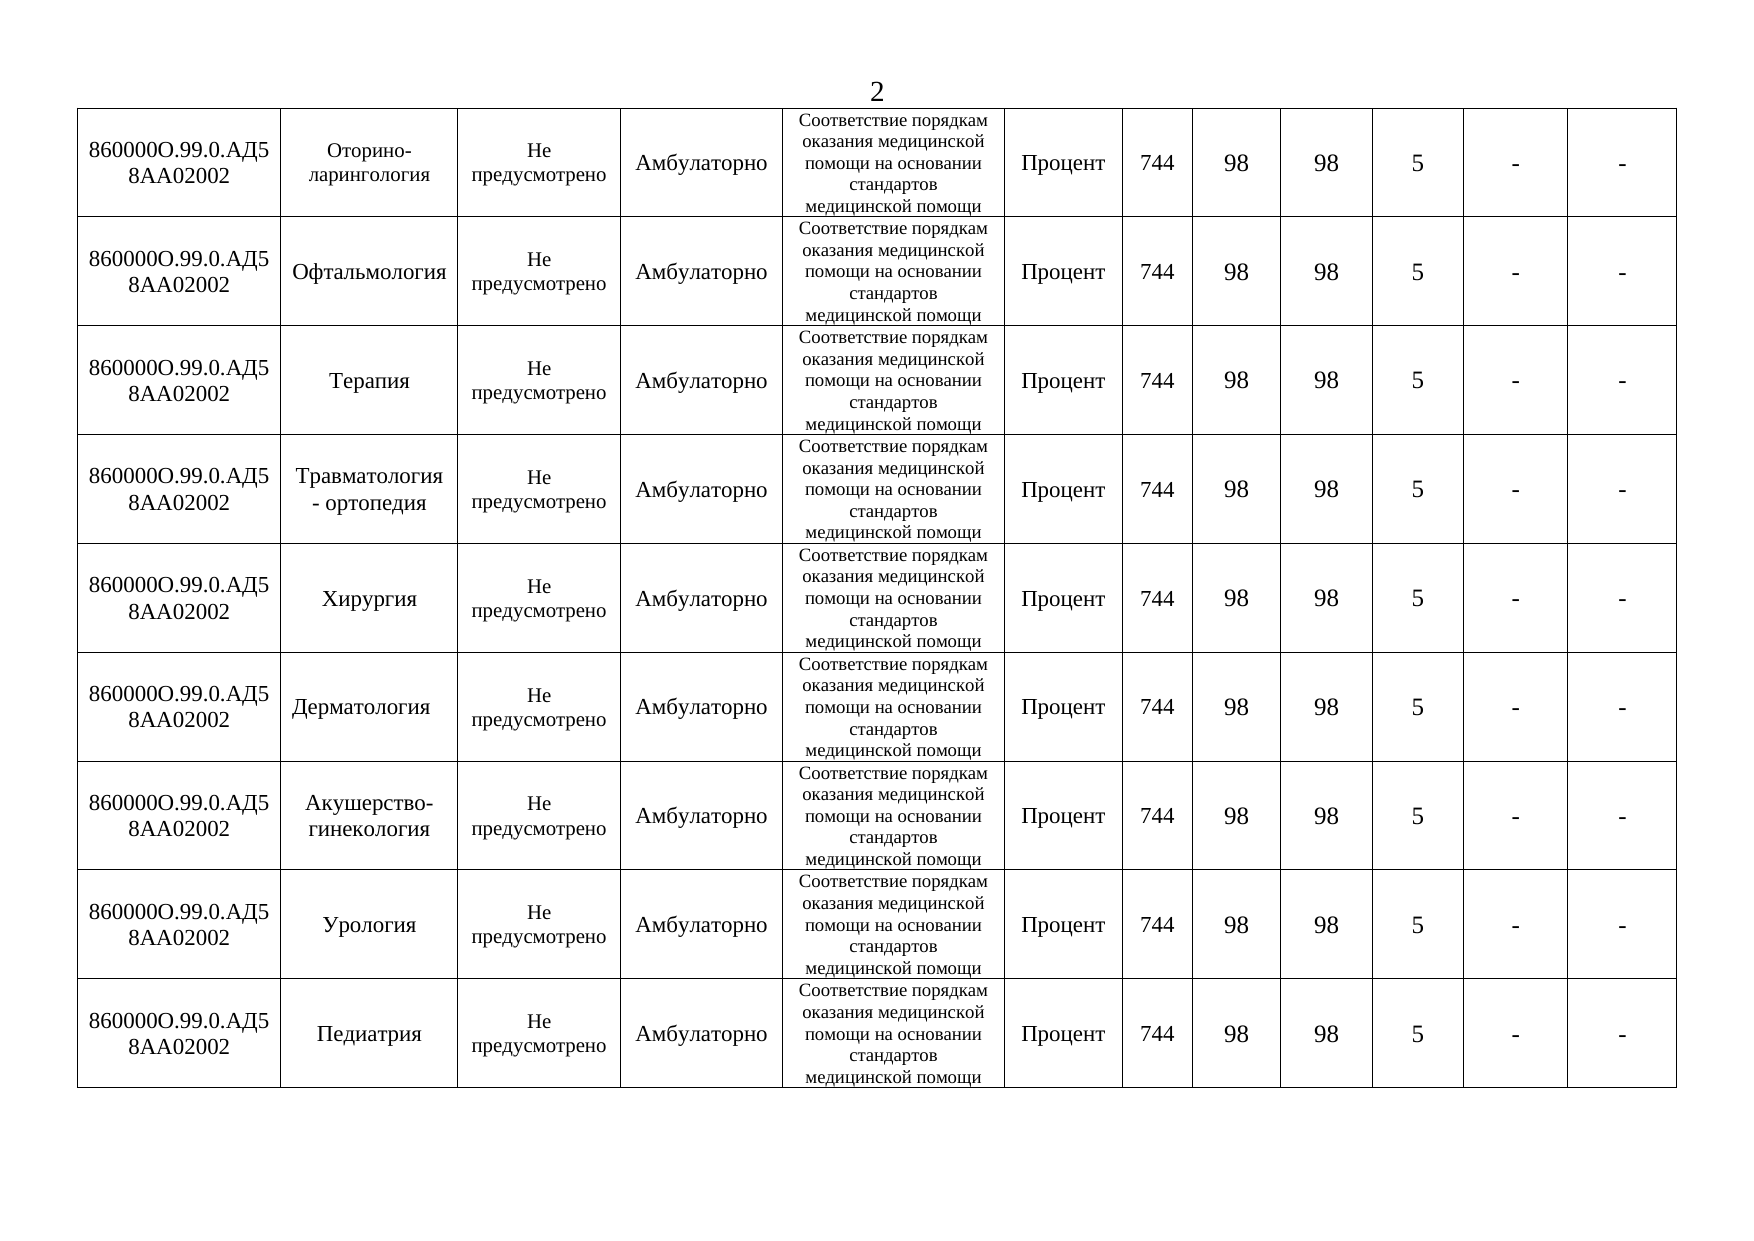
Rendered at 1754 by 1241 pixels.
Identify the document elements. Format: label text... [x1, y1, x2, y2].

table_cell 98 [1281, 326, 1372, 434]
table_cell Педиатрия [281, 979, 457, 1087]
table_cell 744 [1123, 870, 1192, 978]
table_cell 98 [1281, 109, 1372, 216]
table_cell Амбулаторно [621, 109, 782, 216]
table_cell - [1464, 870, 1567, 978]
table_cell - [1464, 217, 1567, 325]
table_cell Соответствие порядкам оказания медицинской помощи на основании стандартов медицинской помощи [783, 217, 1004, 325]
table_cell Не предусмотрено [458, 870, 620, 978]
table_cell Соответствие порядкам оказания медицинской помощи на основании стандартов медицинской помощи [783, 435, 1004, 543]
table_cell Хирургия [281, 544, 457, 652]
table_cell - [1464, 326, 1567, 434]
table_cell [783, 109, 1004, 216]
table_cell 744 [1123, 326, 1192, 434]
table_cell 744 [1123, 435, 1192, 543]
table_cell Офтальмология [281, 217, 457, 325]
table_cell 5 [1373, 217, 1463, 325]
table_cell 98 [1281, 435, 1372, 543]
table_cell Соответствие порядкам оказания медицинской помощи на основании стандартов медицинской помощи [783, 326, 1004, 434]
table_cell Процент [1005, 653, 1122, 761]
table_cell - [1568, 653, 1676, 761]
table_cell Соответствие порядкам оказания медицинской помощи на основании стандартов медицинской помощи [783, 762, 1004, 869]
table_cell Соответствие порядкам оказания медицинской помощи на основании стандартов медицинской помощи [783, 544, 1004, 652]
table_cell Амбулаторно [621, 870, 782, 978]
table_cell Процент [1005, 544, 1122, 652]
table_cell Не предусмотрено [458, 217, 620, 325]
table_cell 5 [1373, 109, 1463, 216]
table_cell 860000О.99.0.АД58АА02002 [78, 653, 280, 761]
table_cell Урология [281, 870, 457, 978]
table_cell - [1568, 979, 1676, 1087]
table_cell 744 [1123, 109, 1192, 216]
table_cell Амбулаторно [621, 435, 782, 543]
table_cell 860000О.99.0.АД58АА02002 [78, 870, 280, 978]
table_cell - [1464, 979, 1567, 1087]
table_cell Соответствие порядкам оказания медицинской помощи на основании стандартов медицинской помощи [783, 653, 1004, 761]
table_cell 5 [1373, 435, 1463, 543]
table_cell 744 [1123, 544, 1192, 652]
table_cell - [1568, 109, 1676, 216]
table_cell - [1568, 870, 1676, 978]
table_cell 5 [1373, 653, 1463, 761]
table_cell 98 [1193, 979, 1280, 1087]
table_cell Соответствие порядкам оказания медицинской помощи на основании стандартов медицинской помощи [783, 979, 1004, 1087]
table_cell 98 [1281, 653, 1372, 761]
table_cell 98 [1281, 762, 1372, 869]
table_cell - [1568, 435, 1676, 543]
table_cell - [1568, 326, 1676, 434]
table_cell Амбулаторно [621, 653, 782, 761]
table_cell 744 [1123, 762, 1192, 869]
table_cell Процент [1005, 979, 1122, 1087]
table_cell Не предусмотрено [458, 762, 620, 869]
table_cell 744 [1123, 979, 1192, 1087]
table_cell 98 [1193, 326, 1280, 434]
table_cell 860000О.99.0.АД58АА02002 [78, 435, 280, 543]
table_cell Процент [1005, 109, 1122, 216]
table_cell Не предусмотрено [458, 109, 620, 216]
table_cell Процент [1005, 217, 1122, 325]
table_cell 744 [1123, 653, 1192, 761]
table_cell 98 [1281, 544, 1372, 652]
table_cell 98 [1281, 870, 1372, 978]
table_cell Не предусмотрено [458, 979, 620, 1087]
table_cell 5 [1373, 870, 1463, 978]
table_cell 98 [1193, 762, 1280, 869]
table_cell - [1568, 762, 1676, 869]
table_cell Процент [1005, 326, 1122, 434]
table_cell - [1568, 217, 1676, 325]
table_cell Процент [1005, 870, 1122, 978]
table_cell Амбулаторно [621, 762, 782, 869]
table_cell - [1464, 653, 1567, 761]
table_cell - [1464, 544, 1567, 652]
table_cell 98 [1193, 109, 1280, 216]
table_cell 5 [1373, 979, 1463, 1087]
table_cell Процент [1005, 435, 1122, 543]
table_cell - [1464, 762, 1567, 869]
table_cell - [1464, 435, 1567, 543]
table_cell 98 [1193, 870, 1280, 978]
table_cell 98 [1281, 979, 1372, 1087]
table_cell 98 [1193, 435, 1280, 543]
table_cell Процент [1005, 762, 1122, 869]
table_cell Амбулаторно [621, 326, 782, 434]
table_cell 98 [1193, 544, 1280, 652]
table_cell Амбулаторно [621, 544, 782, 652]
table_cell Терапия [281, 326, 457, 434]
table_cell - [1568, 544, 1676, 652]
table_cell Травматология - ортопедия [281, 435, 457, 543]
table_cell Не предусмотрено [458, 544, 620, 652]
table_cell 860000О.99.0.АД58АА02002 [78, 217, 280, 325]
table_cell 860000О.99.0.АД58АА02002 [78, 979, 280, 1087]
table_cell Не предусмотрено [458, 653, 620, 761]
table_cell Дерматология [281, 653, 457, 761]
table_cell 5 [1373, 326, 1463, 434]
table_cell 860000О.99.0.АД58АА02002 [78, 326, 280, 434]
table_cell 98 [1193, 653, 1280, 761]
table_cell 98 [1281, 217, 1372, 325]
table_cell Акушерство-гинекология [281, 762, 457, 869]
table_cell 860000О.99.0.АД58АА02002 [78, 544, 280, 652]
table_cell Не предусмотрено [458, 435, 620, 543]
table_cell 5 [1373, 544, 1463, 652]
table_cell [78, 109, 280, 216]
table_cell Амбулаторно [621, 979, 782, 1087]
table_cell - [1464, 109, 1567, 216]
table_cell Соответствие порядкам оказания медицинской помощи на основании стандартов медицинской помощи [783, 870, 1004, 978]
table_cell 744 [1123, 217, 1192, 325]
table_cell Не предусмотрено [458, 326, 620, 434]
table_cell Амбулаторно [621, 217, 782, 325]
table_cell 5 [1373, 762, 1463, 869]
table_cell 98 [1193, 217, 1280, 325]
table_cell Оторино- ларингология [281, 109, 457, 216]
table_cell 860000О.99.0.АД58АА02002 [78, 762, 280, 869]
